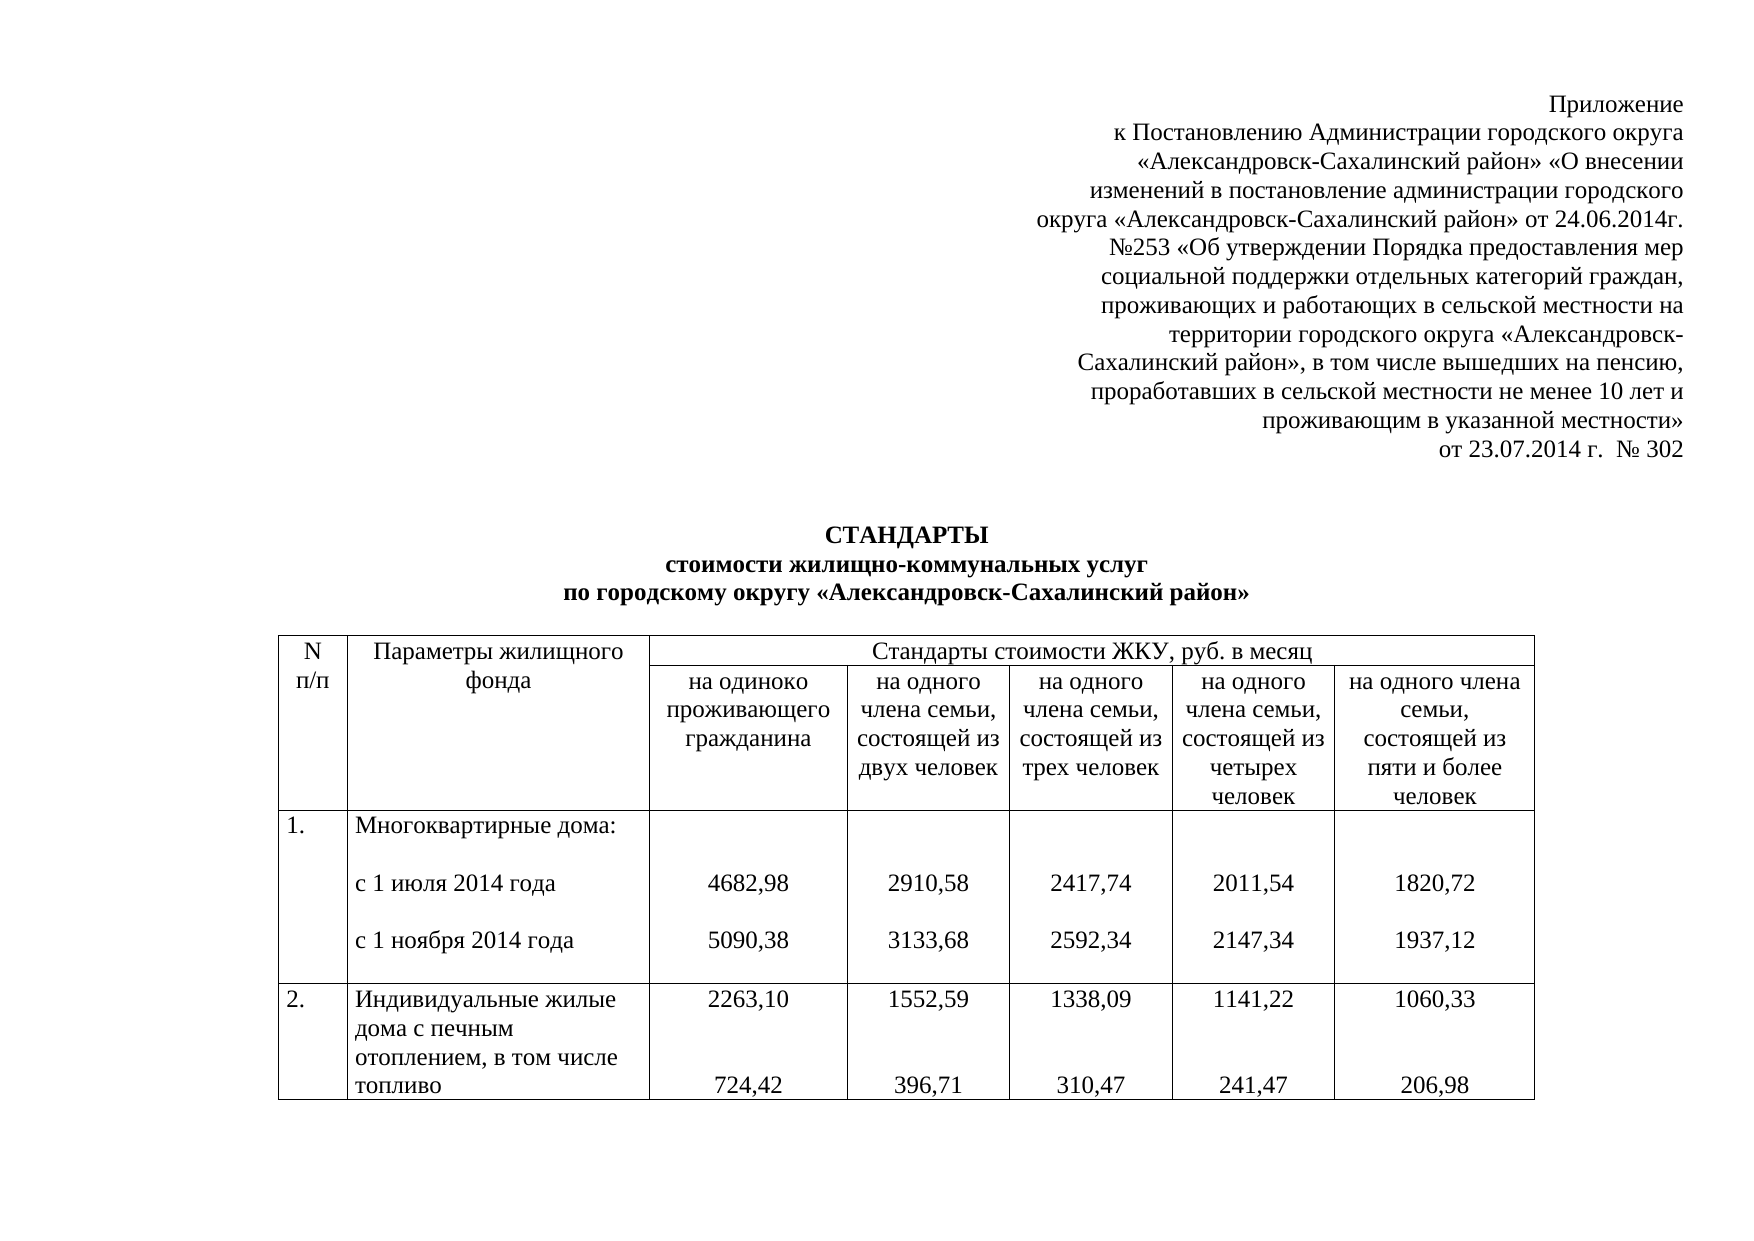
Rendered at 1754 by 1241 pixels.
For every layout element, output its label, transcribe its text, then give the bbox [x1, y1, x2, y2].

table_cell 2. [279, 984, 347, 1099]
table_header Приложение к Постановлению Администрации городского округа «Александровск-Сахалинский район» «О внесении изменений в постановление администрации городского округа «Александровск-Сахалинский район» от 24.06.2014г. №253 «Об утверждении Порядка предоставления мер социальной поддержки отдельных категорий граждан, проживающих и работающих в сельской местности на территории городского округа «Александровск-Сахалинский район», в том числе вышедших на пенсию, проработавших в сельской местности не менее 10 лет и проживающим в указанной местности» от 23.07.2014 г. № 302 [1023, 89, 1695, 491]
table_cell 2910,58 3133,68 [848, 811, 1009, 983]
table_cell 2011,54 2147,34 [1173, 811, 1334, 983]
table_cell на одного члена семьи, состоящей из двух человек [848, 666, 1009, 809]
text СТАНДАРТЫ [118, 520, 1695, 549]
table_cell на одиноко проживающего гражданина [650, 666, 847, 809]
table_cell 2417,74 2592,34 [1010, 811, 1172, 983]
table_cell 1338,09 310,47 [1010, 984, 1172, 1099]
table_cell на одного члена семьи, состоящей из четырех человек [1173, 666, 1334, 809]
table_cell 2263,10 724,42 [650, 984, 847, 1099]
text по городскому округу «Александровск-Сахалинский район» [118, 577, 1695, 606]
table_cell 1. [279, 811, 347, 983]
table_cell 1060,33 206,98 [1335, 984, 1534, 1099]
table_cell 1820,72 1937,12 [1335, 811, 1534, 983]
table_cell 1141,22 241,47 [1173, 984, 1334, 1099]
table_cell Многоквартирные дома: с 1 июля 2014 года с 1 ноября 2014 года [348, 811, 649, 983]
table_cell 4682,98 5090,38 [650, 811, 847, 983]
table_header N п/п [279, 636, 347, 809]
table_cell Индивидуальные жилые дома с печным отоплением, в том числе топливо [348, 984, 649, 1099]
table_cell на одного члена семьи, состоящей из пяти и более человек [1335, 666, 1534, 809]
table_header Стандарты стоимости ЖКУ, руб. в месяц [650, 636, 1534, 665]
table_cell 1552,59 396,71 [848, 984, 1009, 1099]
table_cell на одного члена семьи, состоящей из трех человек [1010, 666, 1172, 809]
table_header Параметры жилищного фонда [348, 636, 649, 809]
text стоимости жилищно-коммунальных услуг [118, 549, 1695, 577]
